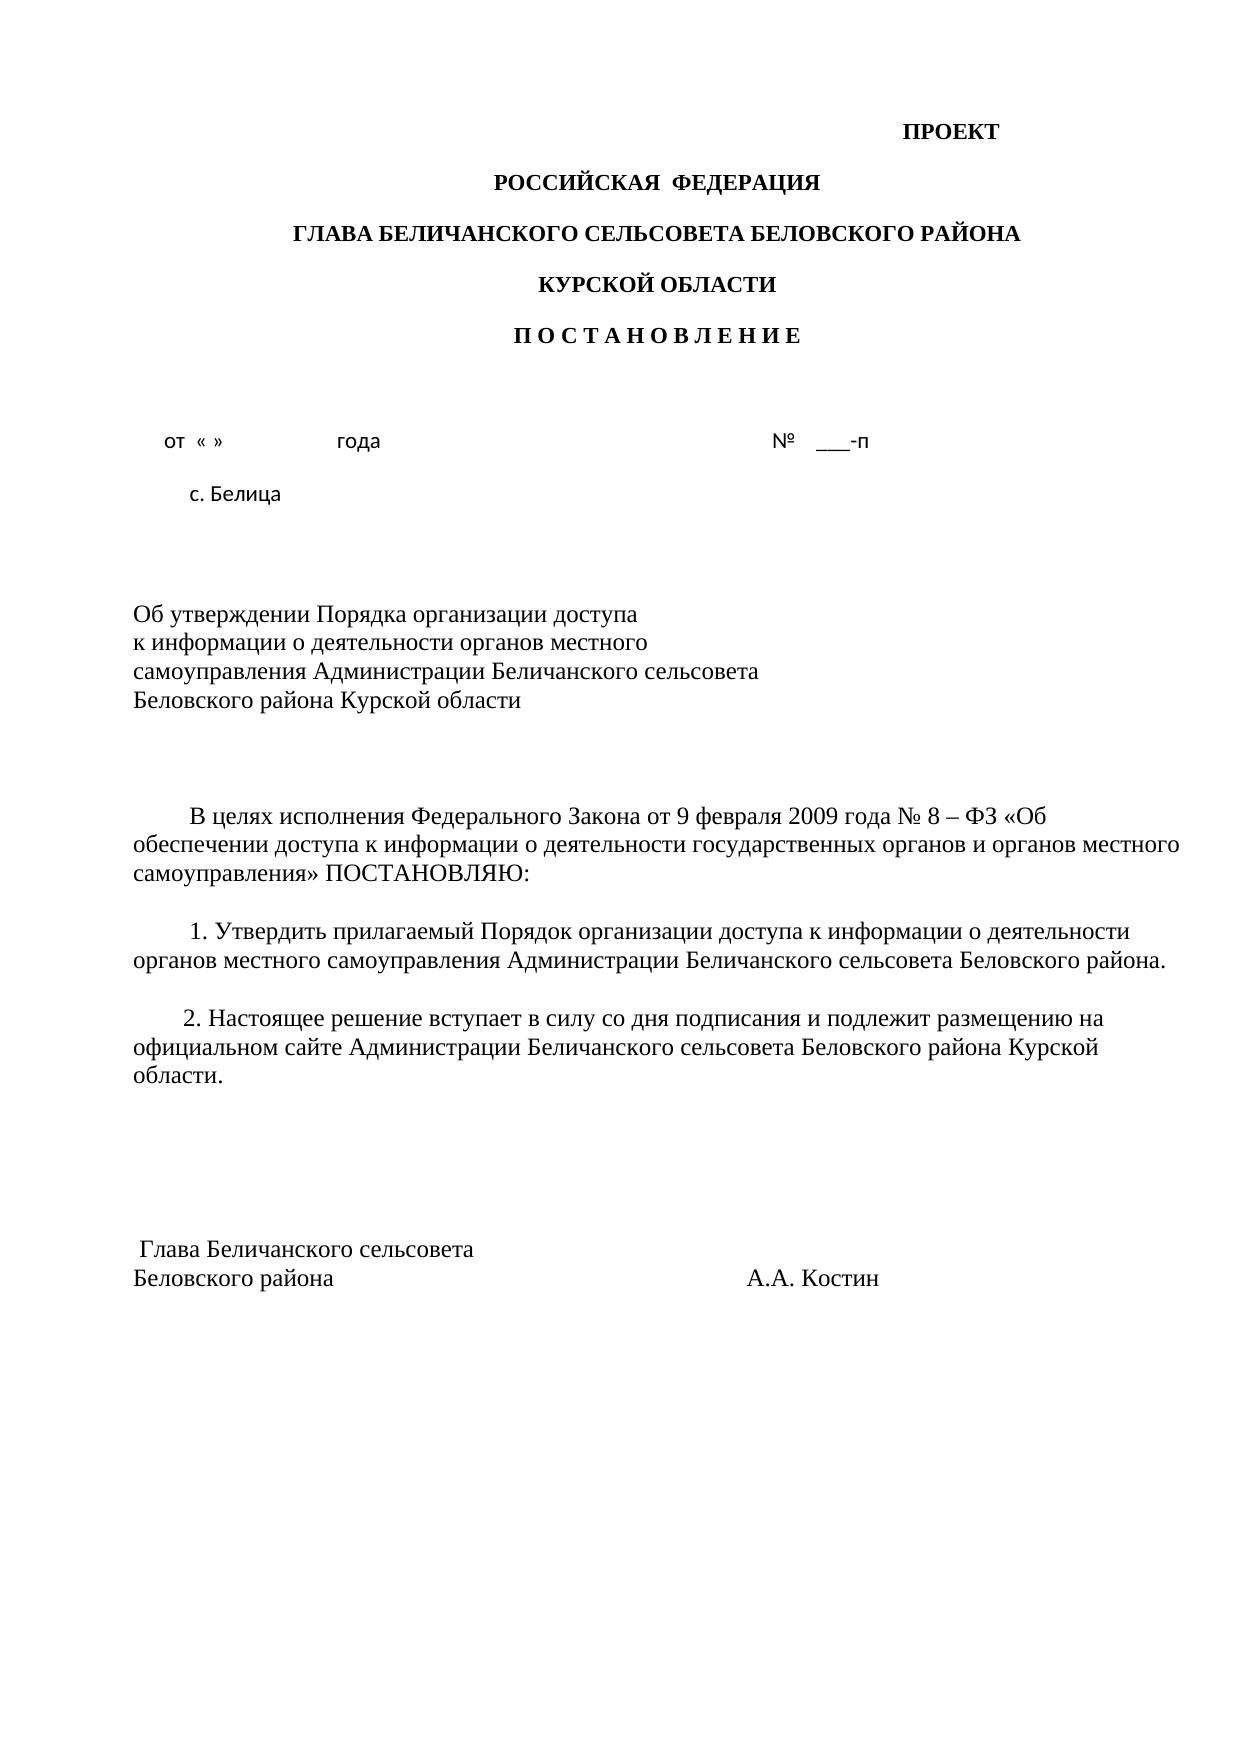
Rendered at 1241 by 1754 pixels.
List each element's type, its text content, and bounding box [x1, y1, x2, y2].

text ГЛАВА БЕЛИЧАНСКОГО СЕЛЬСОВЕТА БЕЛОВСКОГО РАЙОНА [133, 220, 1181, 247]
text ПРОЕКТ [133, 118, 1181, 144]
text В целях исполнения Федерального Закона от 9 февраля 2009 года № 8 – ФЗ «Об обеспечении доступа к информации о деятельности государственных органов и органов местного самоуправления» ПОСТАНОВЛЯЮ: [133, 801, 1181, 887]
text 2. Настоящее решение вступает в силу со дня подписания и подлежит размещению на официальном сайте Администрации Беличанского сельсовета Беловского района Курской области. [133, 1003, 1181, 1089]
text 1. Утвердить прилагаемый Порядок организации доступа к информации о деятельности органов местного самоуправления Администрации Беличанского сельсовета Беловского района. [133, 916, 1181, 974]
text Глава Беличанского сельсовета Беловского района А.А. Костин [133, 1234, 1181, 1292]
text КУРСКОЙ ОБЛАСТИ [133, 271, 1181, 298]
text РОССИЙСКАЯ ФЕДЕРАЦИЯ [133, 169, 1181, 196]
text П О С Т А Н О В Л Е Н И Е [133, 322, 1181, 349]
text с. Белица [133, 479, 1181, 507]
text Об утверждении Порядка организации доступа к информации о деятельности органов местного самоуправления Администрации Беличанского сельсовета Беловского района Курской области [133, 599, 1181, 714]
text от « » года № ___-п [133, 426, 1181, 454]
